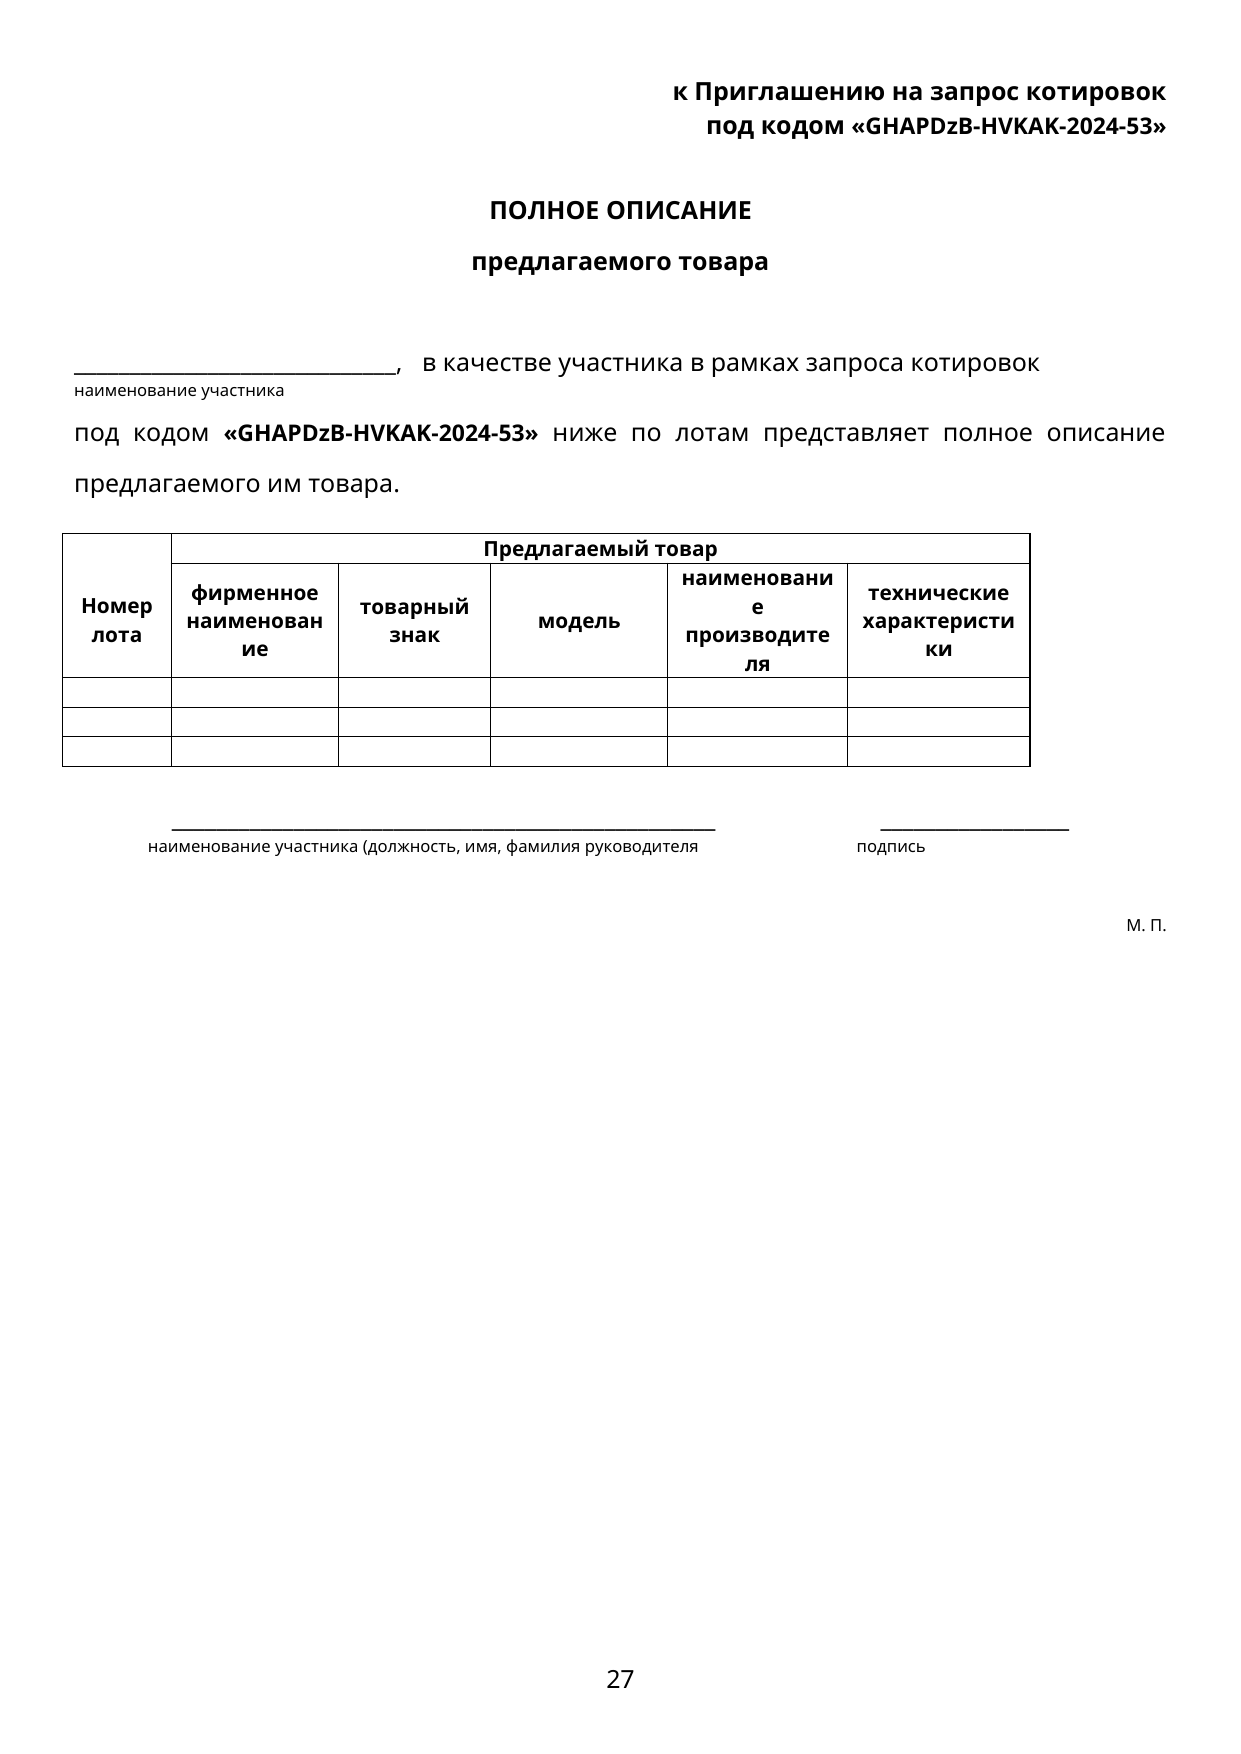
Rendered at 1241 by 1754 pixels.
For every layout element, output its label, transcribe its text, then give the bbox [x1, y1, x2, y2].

table_cell [668, 678, 847, 707]
table_cell [668, 708, 847, 736]
table_cell [491, 708, 667, 736]
table_cell [63, 737, 171, 766]
table_cell [339, 678, 490, 707]
table_cell модель [491, 564, 667, 677]
table_cell [172, 678, 338, 707]
table_cell [668, 737, 847, 766]
table_cell [172, 708, 338, 736]
table_header Номер лота [63, 534, 171, 677]
table_cell [339, 737, 490, 766]
table_cell [848, 708, 1029, 736]
table_cell наименование производителя [668, 564, 847, 677]
subtitle предлагаемого товара [133, 243, 1108, 277]
table_header Предлагаемый товар [172, 534, 1029, 562]
text _________________________________________________ _________________ [74, 801, 1167, 835]
table_cell [848, 678, 1029, 707]
subtitle ПОЛНОЕ ОПИСАНИЕ [133, 193, 1108, 227]
text наименование участника [74, 379, 1167, 402]
table_cell [172, 737, 338, 766]
table_cell товарный знак [339, 564, 490, 677]
text _____________________________, в качестве участника в рамках запроса котировок [74, 345, 1167, 379]
table_cell [848, 737, 1029, 766]
table_cell фирменное наименование [172, 564, 338, 677]
text наименование участника (должность, имя, фамилия руководителя подпись [148, 835, 1167, 857]
table_cell [491, 678, 667, 707]
text М. П. [74, 913, 1167, 936]
table_cell [491, 737, 667, 766]
table_cell [63, 708, 171, 736]
table_cell [339, 708, 490, 736]
text к Приглашению на запрос котировок под кодом «GHAPDzB-HVKAK-2024-53» [74, 74, 1167, 142]
table_cell [63, 678, 171, 707]
table_cell технические характеристики [848, 564, 1029, 677]
text под кодом «GHAPDzB-HVKAK-2024-53» ниже по лотам представляет полное описание предлагаемого им товара. [74, 414, 1167, 499]
